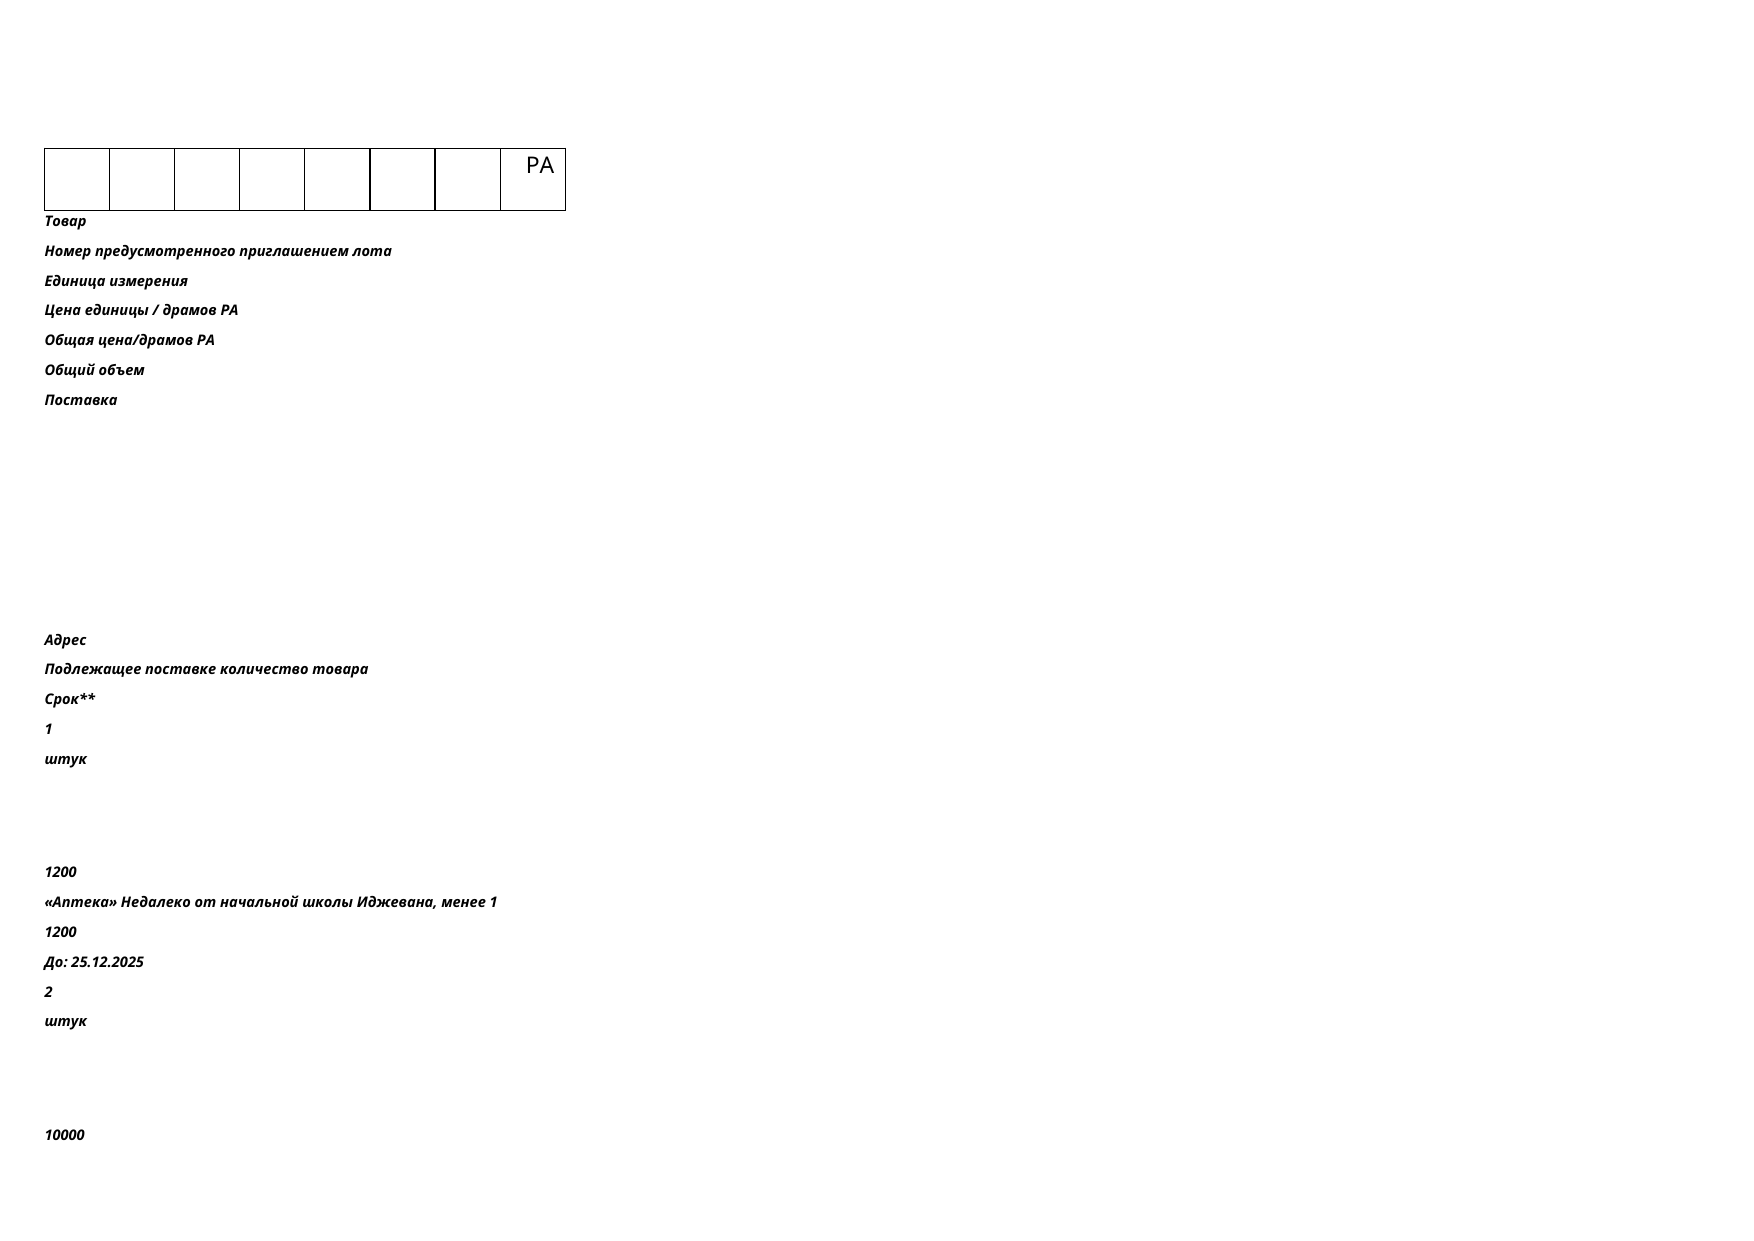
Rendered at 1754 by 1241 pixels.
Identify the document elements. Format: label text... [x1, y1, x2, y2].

text Драмов РА [511, 149, 554, 180]
